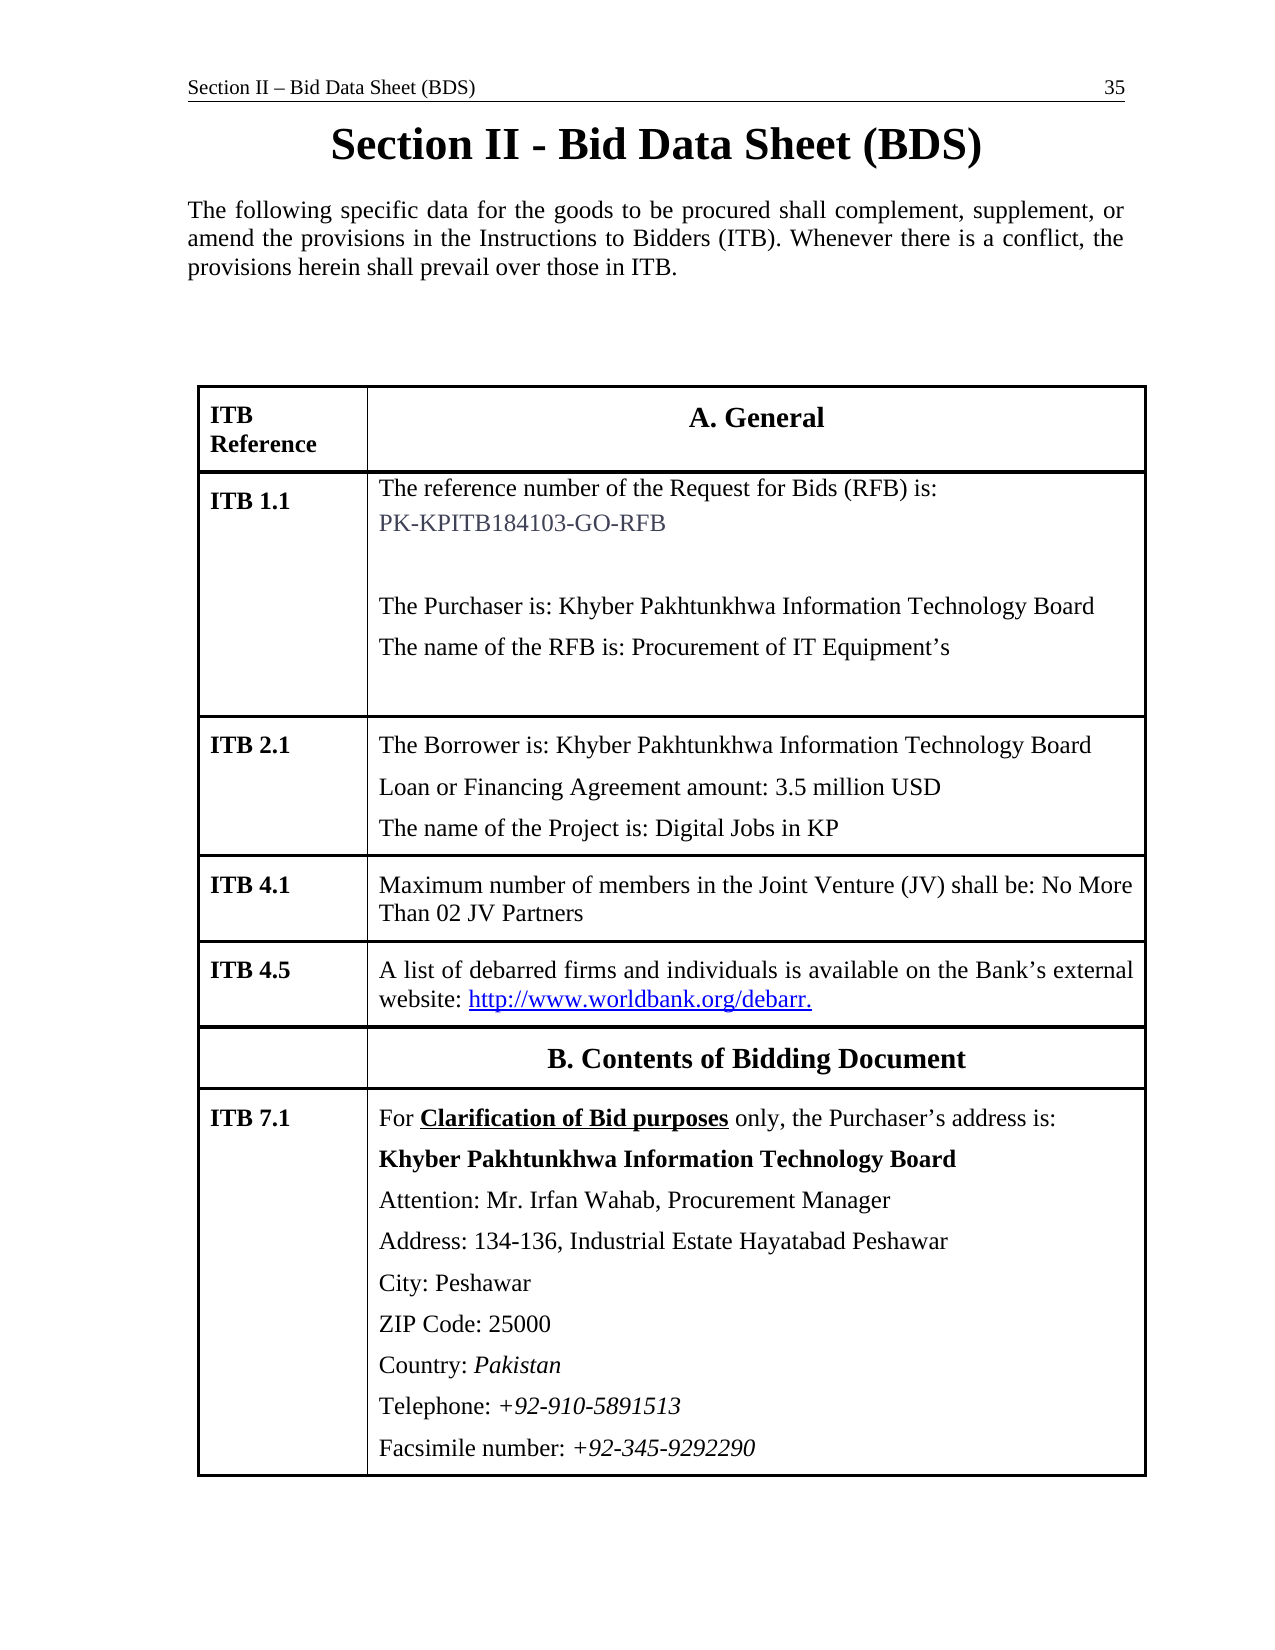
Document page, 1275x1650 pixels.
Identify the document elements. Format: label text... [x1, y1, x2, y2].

table_header A. General [368, 388, 1144, 470]
table_cell The reference number of the Request for Bids (RFB) is: PK-KPITB184103-GO-RFB The Purchaser is: Khyber Pakhtunkhwa Information Technology Board The name of the RFB is: Procurement of IT Equipment’s [368, 474, 1144, 715]
table_cell A list of debarred firms and individuals is available on the Bank’s external website: http://www.worldbank.org/debarr. [368, 943, 1144, 1025]
table_cell ITB 7.1 [200, 1090, 367, 1474]
text The following specific data for the goods to be procured shall complement, supplement, or amend the provisions in the Instructions to Bidders (ITB). Whenever there is a conflict, the provisions herein shall prevail over those in ITB. [187, 195, 1125, 281]
subtitle Section II - Bid Data Sheet (BDS) [187, 117, 1125, 170]
table_cell [200, 1029, 367, 1087]
table_cell ITB 2.1 [200, 718, 367, 854]
table_cell B. Contents of Bidding Document [368, 1029, 1144, 1087]
table_header ITB Reference [200, 388, 367, 470]
table_cell ITB 4.1 [200, 857, 367, 940]
table_cell Maximum number of members in the Joint Venture (JV) shall be: No More Than 02 JV Partners [368, 857, 1144, 940]
table_cell The Borrower is: Khyber Pakhtunkhwa Information Technology Board Loan or Financing Agreement amount: 3.5 million USD The name of the Project is: Digital Jobs in KP [368, 718, 1144, 854]
table_cell ITB 4.5 [200, 943, 367, 1025]
table_cell ITB 1.1 [200, 474, 367, 715]
